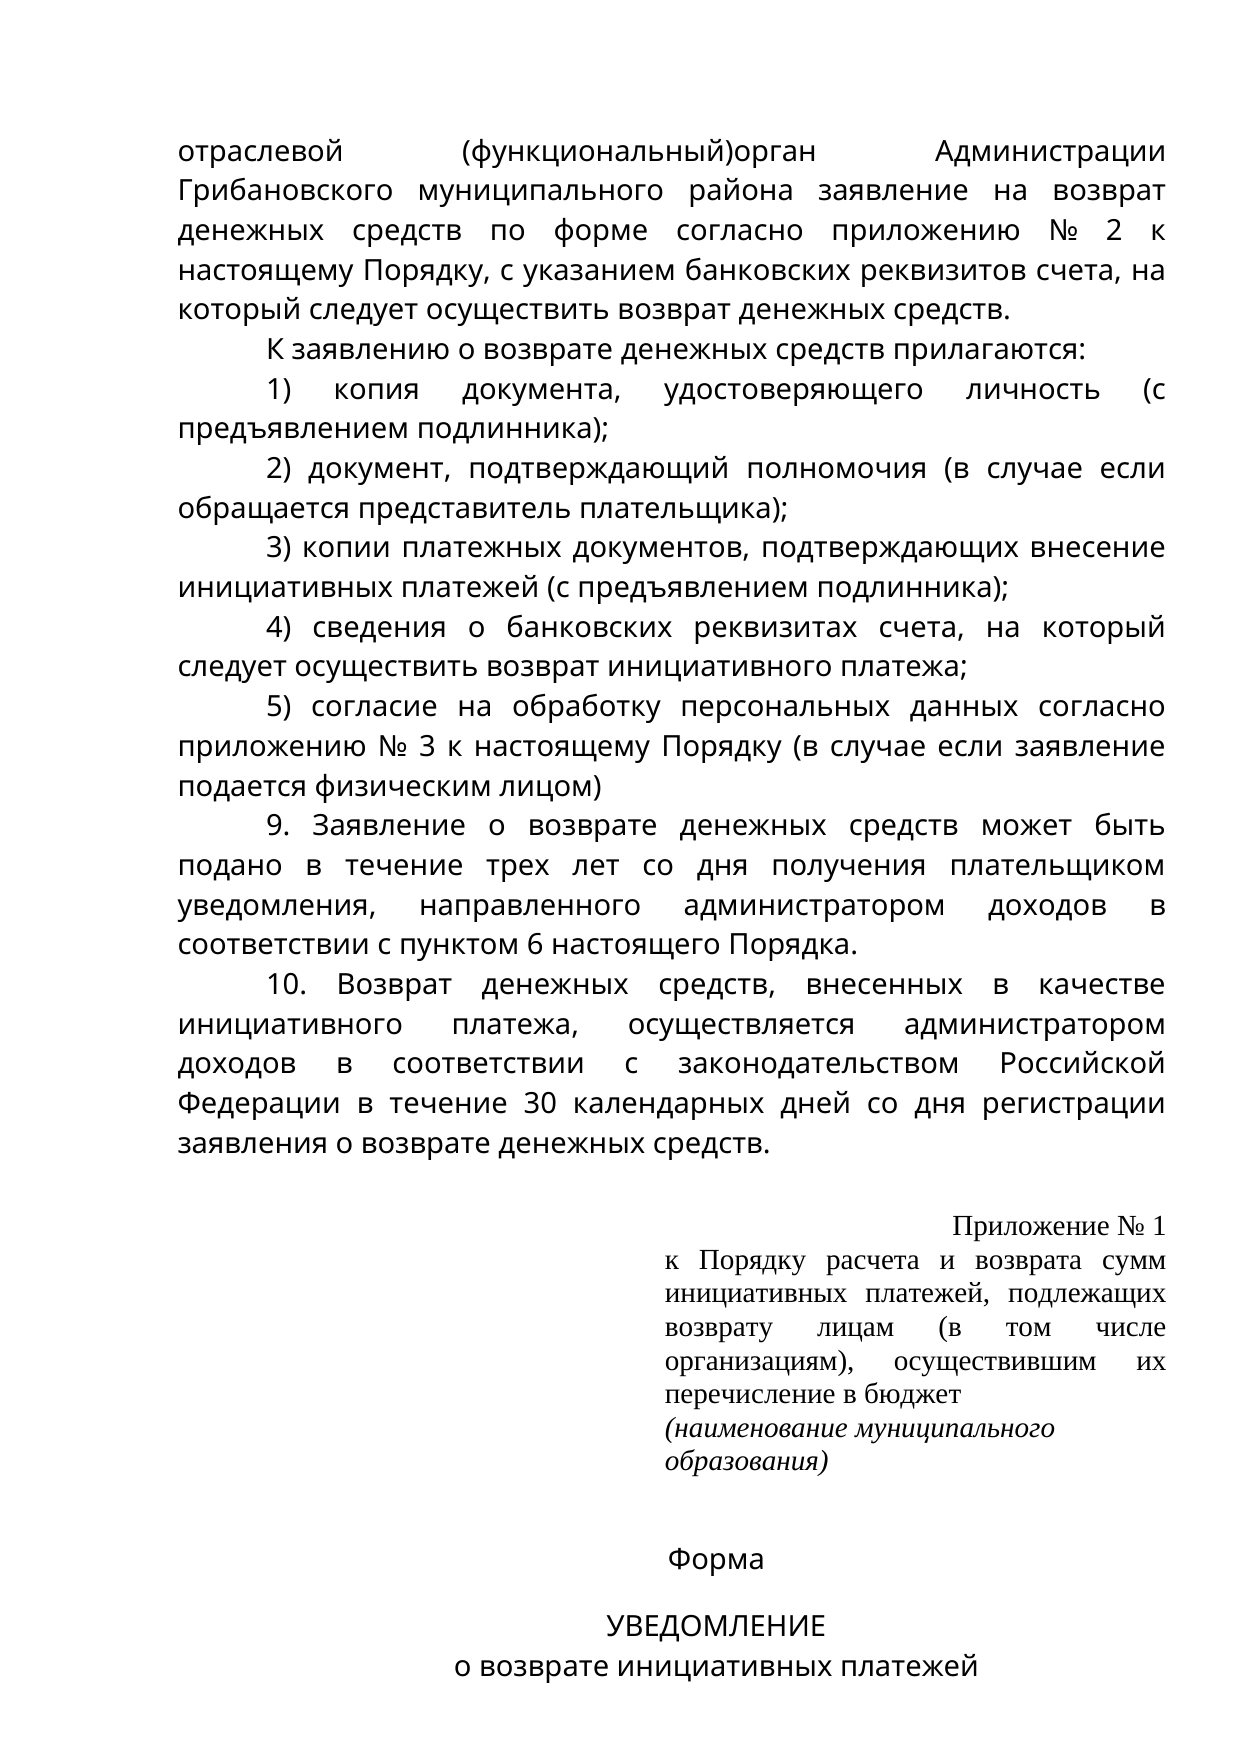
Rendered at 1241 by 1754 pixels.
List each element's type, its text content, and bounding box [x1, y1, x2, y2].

text Приложение № 1 [177, 1208, 1167, 1242]
text 2) документ, подтверждающий полномочия (в случае если обращается представитель плательщика); [177, 447, 1167, 527]
text К заявлению о возврате денежных средств прилагаются: [177, 328, 1167, 368]
text 5) согласие на обработку персональных данных согласно приложению № 3 к настоящему Порядку (в случае если заявление подается физическим лицом) [177, 685, 1167, 804]
text 3) копии платежных документов, подтверждающих внесение инициативных платежей (с предъявлением подлинника); [177, 527, 1167, 606]
text 1) копия документа, удостоверяющего личность (с предъявлением подлинника); [177, 368, 1167, 447]
text о возврате инициативных платежей [177, 1645, 1167, 1685]
text 4) сведения о банковских реквизитах счета, на который следует осуществить возврат инициативного платежа; [177, 606, 1167, 685]
text 10. Возврат денежных средств, внесенных в качестве инициативного платежа, осуществляется администратором доходов в соответствии с законодательством Российской Федерации в течение 30 календарных дней со дня регистрации заявления о возврате денежных средств. [177, 963, 1167, 1162]
text Форма [177, 1538, 1167, 1578]
text 9. Заявление о возврате денежных средств может быть подано в течение трех лет со дня получения плательщиком уведомления, направленного администратором доходов в соответствии с пунктом 6 настоящего Порядка. [177, 804, 1167, 963]
text УВЕДОМЛЕНИЕ [177, 1606, 1167, 1645]
text к Порядку расчета и возврата сумм инициативных платежей, подлежащих возврату лицам (в том числе организациям), осуществившим их перечисление в бюджет [664, 1242, 1167, 1410]
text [177, 130, 1167, 328]
text (наименование муниципального образования) [664, 1410, 1167, 1477]
